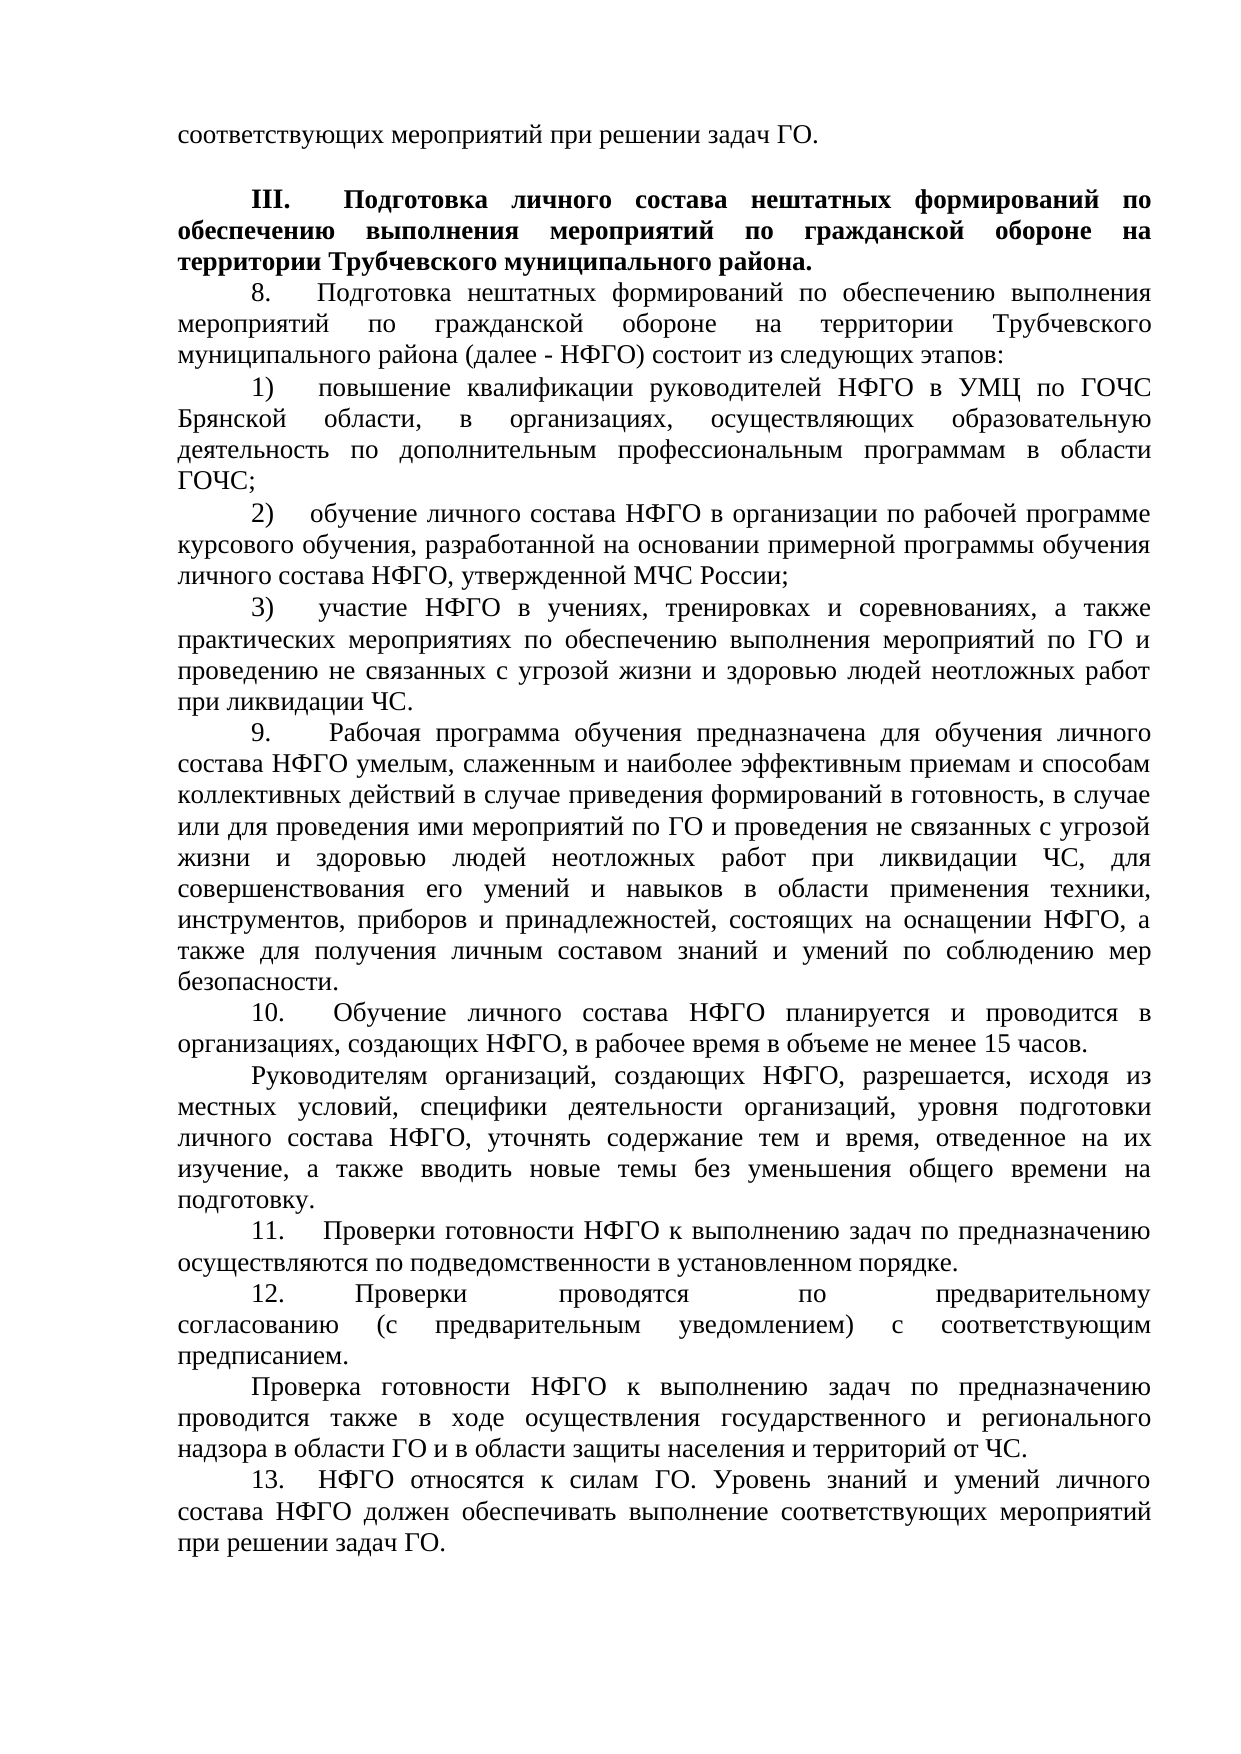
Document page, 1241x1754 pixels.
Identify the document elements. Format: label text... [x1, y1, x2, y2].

list Обучение личного состава НФГО планируется и проводится в организациях, создающих НФГО, в рабочее время в объеме не менее 15 часов. [177, 996, 1152, 1059]
list участие НФГО в учениях, тренировках и соревнованиях, а также практических мероприятиях по обеспечению выполнения мероприятий по ГО и проведению не связанных с угрозой жизни и здоровью людей неотложных работ при ликвидации ЧС. [177, 590, 1152, 716]
list обучение личного состава НФГО в организации по рабочей программе курсового обучения, разработанной на основании примерной программы обучения личного состава НФГО, утвержденной МЧС России; [177, 496, 1152, 590]
list Проверки готовности НФГО к выполнению задач по предназначению осуществляются по подведомственности в установленном порядке. [177, 1214, 1152, 1277]
text Руководителям организаций, создающих НФГО, разрешается, исходя из местных условий, специфики деятельности организаций, уровня подготовки личного состава НФГО, уточнять содержание тем и время, отведенное на их изучение, а также вводить новые темы без уменьшения общего времени на подготовку. [177, 1059, 1152, 1214]
text Проверка готовности НФГО к выполнению задач по предназначению проводится также в ходе осуществления государственного и регионального надзора в области ГО и в области защиты населения и территорий от ЧС. [177, 1370, 1152, 1464]
list Подготовка личного состава нештатных формирований по обеспечению выполнения мероприятий по гражданской обороне на территории Трубчевского муниципального района. [177, 182, 1152, 276]
list НФГО относятся к силам ГО. Уровень знаний и умений личного состава НФГО должен обеспечивать выполнение соответствующих мероприятий при решении задач ГО. [177, 1464, 1152, 1557]
list Подготовка нештатных формирований по обеспечению выполнения мероприятий по гражданской обороне на территории Трубчевского муниципального района (далее - НФГО) состоит из следующих этапов: [177, 276, 1152, 370]
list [177, 118, 1152, 149]
list повышение квалификации руководителей НФГО в УМЦ по ГОЧС Брянской области, в организациях, осуществляющих образовательную деятельность по дополнительным профессиональным программам в области ГОЧС; [177, 370, 1152, 496]
list Проверки проводятся по предварительному согласованию (с предварительным уведомлением) с соответствующим предписанием. [177, 1277, 1152, 1370]
list Рабочая программа обучения предназначена для обучения личного состава НФГО умелым, слаженным и наиболее эффективным приемам и способам коллективных действий в случае приведения формирований в готовность, в случае или для проведения ими мероприятий по ГО и проведения не связанных с угрозой жизни и здоровью людей неотложных работ при ликвидации ЧС, для совершенствования его умений и навыков в области применения техники, инструментов, приборов и принадлежностей, состоящих на оснащении НФГО, а также для получения личным составом знаний и умений по соблюдению мер безопасности. [177, 716, 1152, 996]
